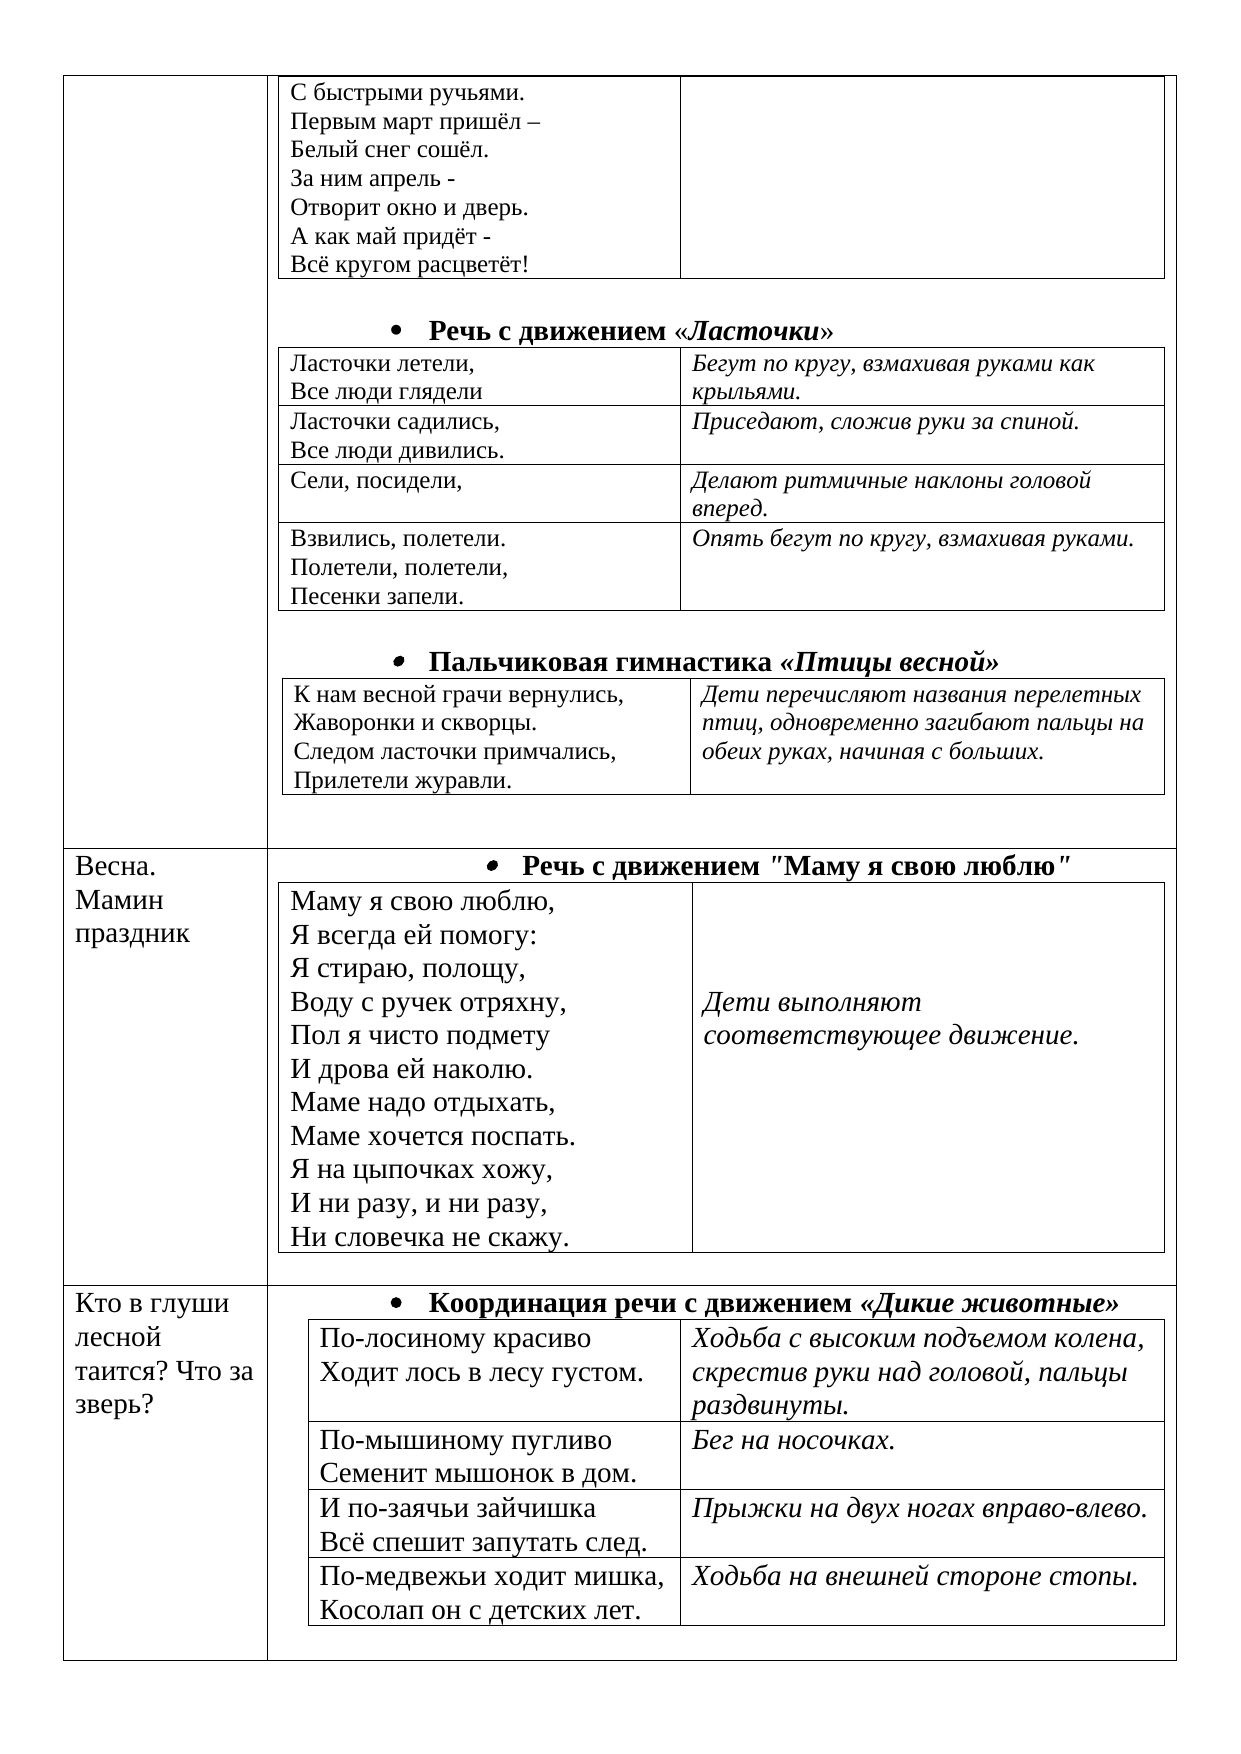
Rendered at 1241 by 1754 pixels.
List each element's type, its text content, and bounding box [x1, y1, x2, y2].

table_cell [268, 1286, 1176, 1660]
table_cell Весна. Мамин праздник [64, 849, 267, 1284]
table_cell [64, 1286, 267, 1660]
table_cell Речь с движением "Маму я свою люблю" [268, 849, 1176, 1284]
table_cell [64, 76, 267, 847]
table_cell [268, 76, 1176, 847]
